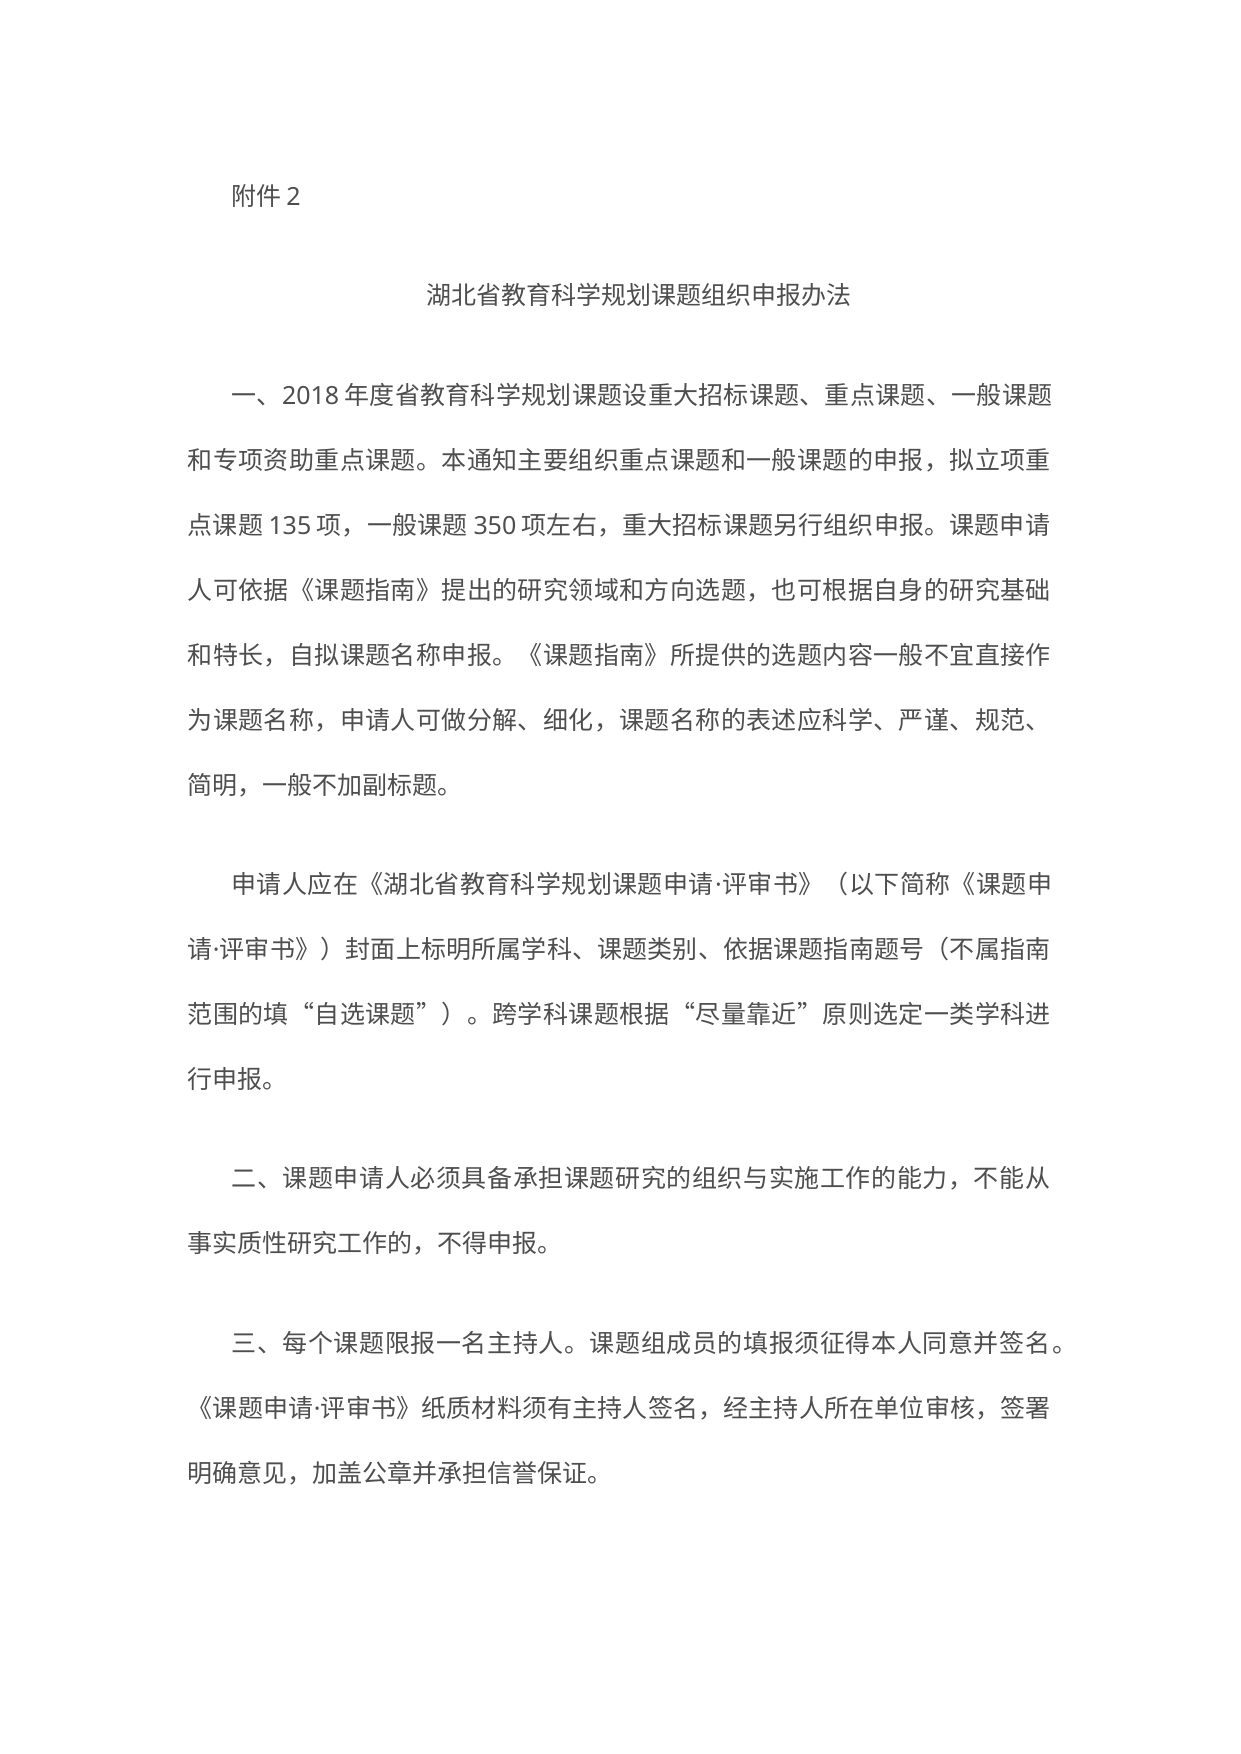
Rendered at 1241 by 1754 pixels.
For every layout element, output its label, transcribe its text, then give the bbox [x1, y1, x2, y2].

text 一、2018年度省教育科学规划课题设重大招标课题、重点课题、一般课题和专项资助重点课题。本通知主要组织重点课题和一般课题的申报，拟立项重点课题135项，一般课题350项左右，重大招标课题另行组织申报。课题申请人可依据《课题指南》提出的研究领域和方向选题，也可根据自身的研究基础和特长，自拟课题名称申报。《课题指南》所提供的选题内容一般不宜直接作为课题名称，申请人可做分解、细化，课题名称的表述应科学、严谨、规范、简明，一般不加副标题。 [187, 361, 1053, 816]
text 申请人应在《湖北省教育科学规划课题申请·评审书》（以下简称《课题申请·评审书》）封面上标明所属学科、课题类别、依据课题指南题号（不属指南范围的填“自选课题”）。跨学科课题根据“尽量靠近”原则选定一类学科进行申报。 [187, 850, 1053, 1110]
text 湖北省教育科学规划课题组织申报办法 [187, 261, 1053, 326]
text 三、每个课题限报一名主持人。课题组成员的填报须征得本人同意并签名。《课题申请·评审书》纸质材料须有主持人签名，经主持人所在单位审核，签署明确意见，加盖公章并承担信誉保证。 [187, 1309, 1053, 1504]
text 二、课题申请人必须具备承担课题研究的组织与实施工作的能力，不能从事实质性研究工作的，不得申报。 [187, 1144, 1053, 1274]
text 附件2 [187, 162, 1053, 227]
